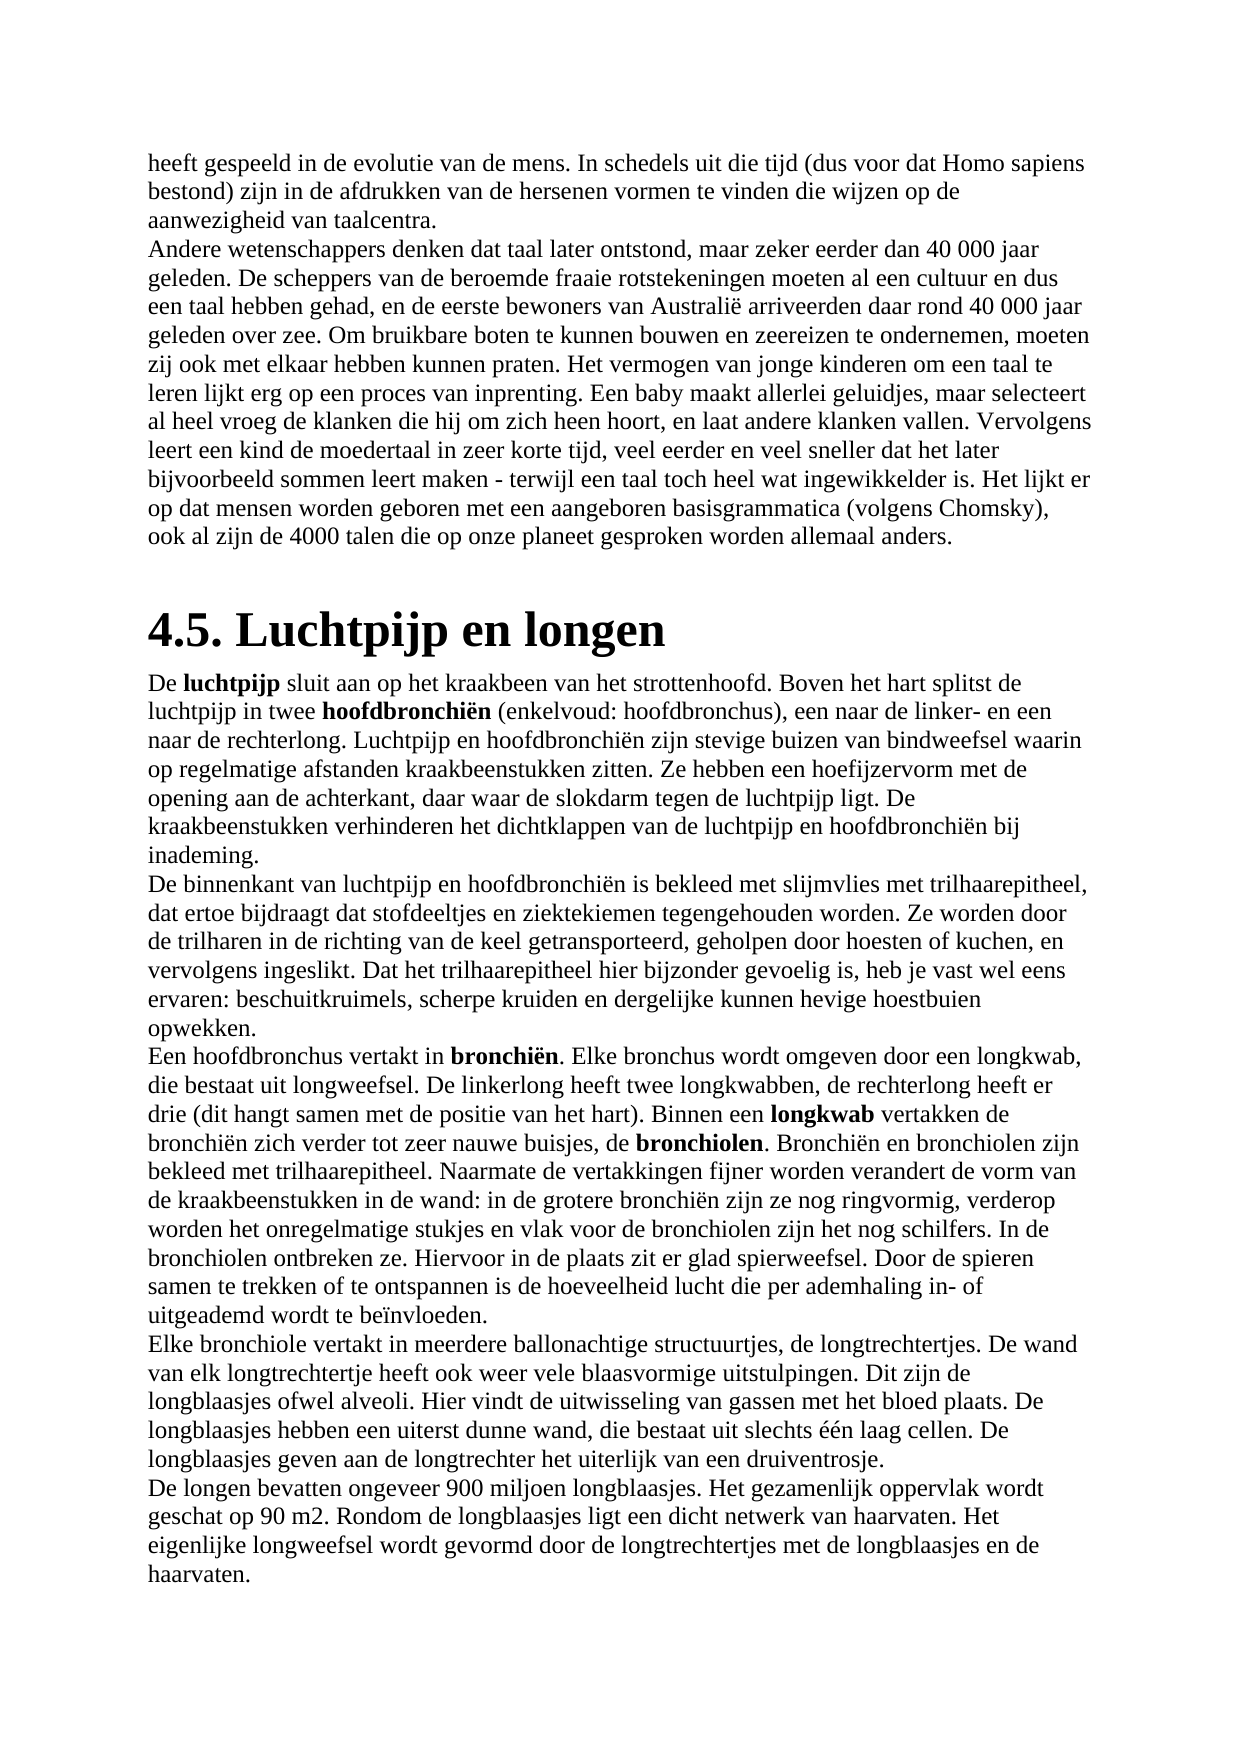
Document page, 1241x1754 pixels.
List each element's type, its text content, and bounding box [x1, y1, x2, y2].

text De luchtpijp sluit aan op het kraakbeen van het strottenhoofd. Boven het hart splitst de luchtpijp in twee hoofdbronchiën (enkelvoud: hoofdbronchus), een naar de linker- en een naar de rechterlong. Luchtpijp en hoofdbronchiën zijn stevige buizen van bindweefsel waarin op regelmatige afstanden kraakbeenstukken zitten. Ze hebben een hoefijzervorm met de opening aan de achterkant, daar waar de slokdarm tegen de luchtpijp ligt. De kraakbeenstukken verhinderen het dichtklappen van de luchtpijp en hoofdbronchiën bij inademing. De binnenkant van luchtpijp en hoofdbronchiën is bekleed met slijmvlies met trilhaarepitheel, dat ertoe bijdraagt dat stofdeeltjes en ziektekiemen tegengehouden worden. Ze worden door de trilharen in de richting van de keel getransporteerd, geholpen door hoesten of kuchen, en vervolgens ingeslikt. Dat het trilhaarepitheel hier bijzonder gevoelig is, heb je vast wel eens ervaren: beschuitkruimels, scherpe kruiden en dergelijke kunnen hevige hoestbuien opwekken. Een hoofdbronchus vertakt in bronchiën. Elke bronchus wordt omgeven door een longkwab, die bestaat uit longweefsel. De linkerlong heeft twee longkwabben, de rechterlong heeft er drie (dit hangt samen met de positie van het hart). Binnen een longkwab vertakken de bronchiën zich verder tot zeer nauwe buisjes, de bronchiolen. Bronchiën en bronchiolen zijn bekleed met trilhaarepitheel. Naarmate de vertakkingen fijner worden verandert de vorm van de kraakbeenstukken in de wand: in de grotere bronchiën zijn ze nog ringvormig, verderop worden het onregelmatige stukjes en vlak voor de bronchiolen zijn het nog schilfers. In de bronchiolen ontbreken ze. Hiervoor in de plaats zit er glad spierweefsel. Door de spieren samen te trekken of te ontspannen is de hoeveelheid lucht die per ademhaling in- of uitgeademd wordt te beïnvloeden. Elke bronchiole vertakt in meerdere ballonachtige structuurtjes, de longtrechtertjes. De wand van elk longtrechtertje heeft ook weer vele blaasvormige uitstulpingen. Dit zijn de longblaasjes ofwel alveoli. Hier vindt de uitwisseling van gassen met het bloed plaats. De longblaasjes hebben een uiterst dunne wand, die bestaat uit slechts één laag cellen. De longblaasjes geven aan de longtrechter het uiterlijk van een druiventrosje. De longen bevatten ongeveer 900 miljoen longblaasjes. Het gezamenlijk oppervlak wordt geschat op 90 m2. Rondom de longblaasjes ligt een dicht netwerk van haarvaten. Het eigenlijke longweefsel wordt gevormd door de longtrechtertjes met de longblaasjes en de haarvaten. [148, 668, 1093, 1588]
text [148, 148, 1093, 550]
text 4.5. Luchtpijp en longen [148, 600, 1093, 657]
